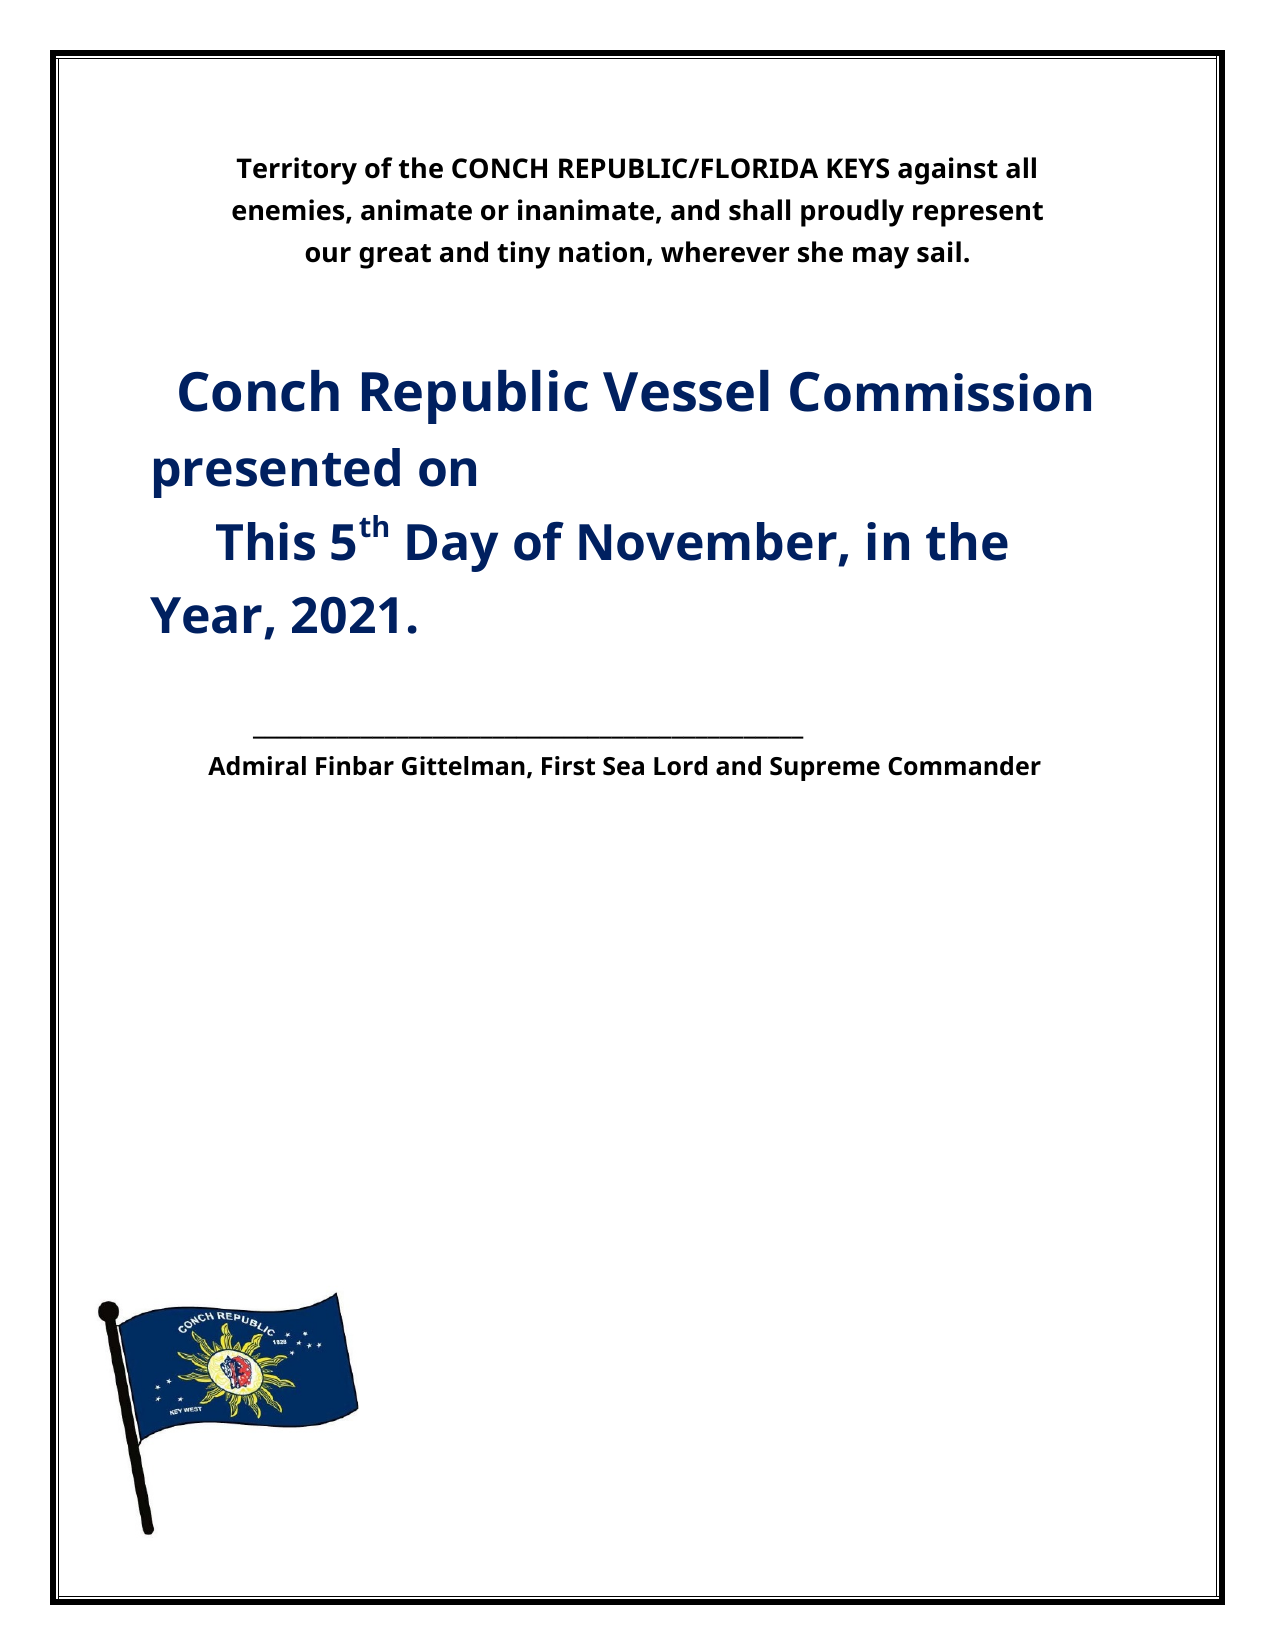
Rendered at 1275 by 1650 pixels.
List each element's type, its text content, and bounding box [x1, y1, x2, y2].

text ______________________________________________ [150, 703, 1125, 743]
text This 5th Day of November, in the Year, 2021. [150, 506, 1140, 648]
text Territory of the CONCH REPUBLIC/FLORIDA KEYS against all [150, 150, 1125, 187]
text our great and tiny nation, wherever she may sail. [150, 234, 1125, 271]
text Admiral Finbar Gittelman, First Sea Lord and Supreme Commander [150, 748, 1140, 782]
text enemies, animate or inanimate, and shall proudly represent [150, 192, 1125, 229]
text Conch Republic Vessel Commission presented on [150, 354, 1125, 501]
picture [92, 1273, 359, 1539]
